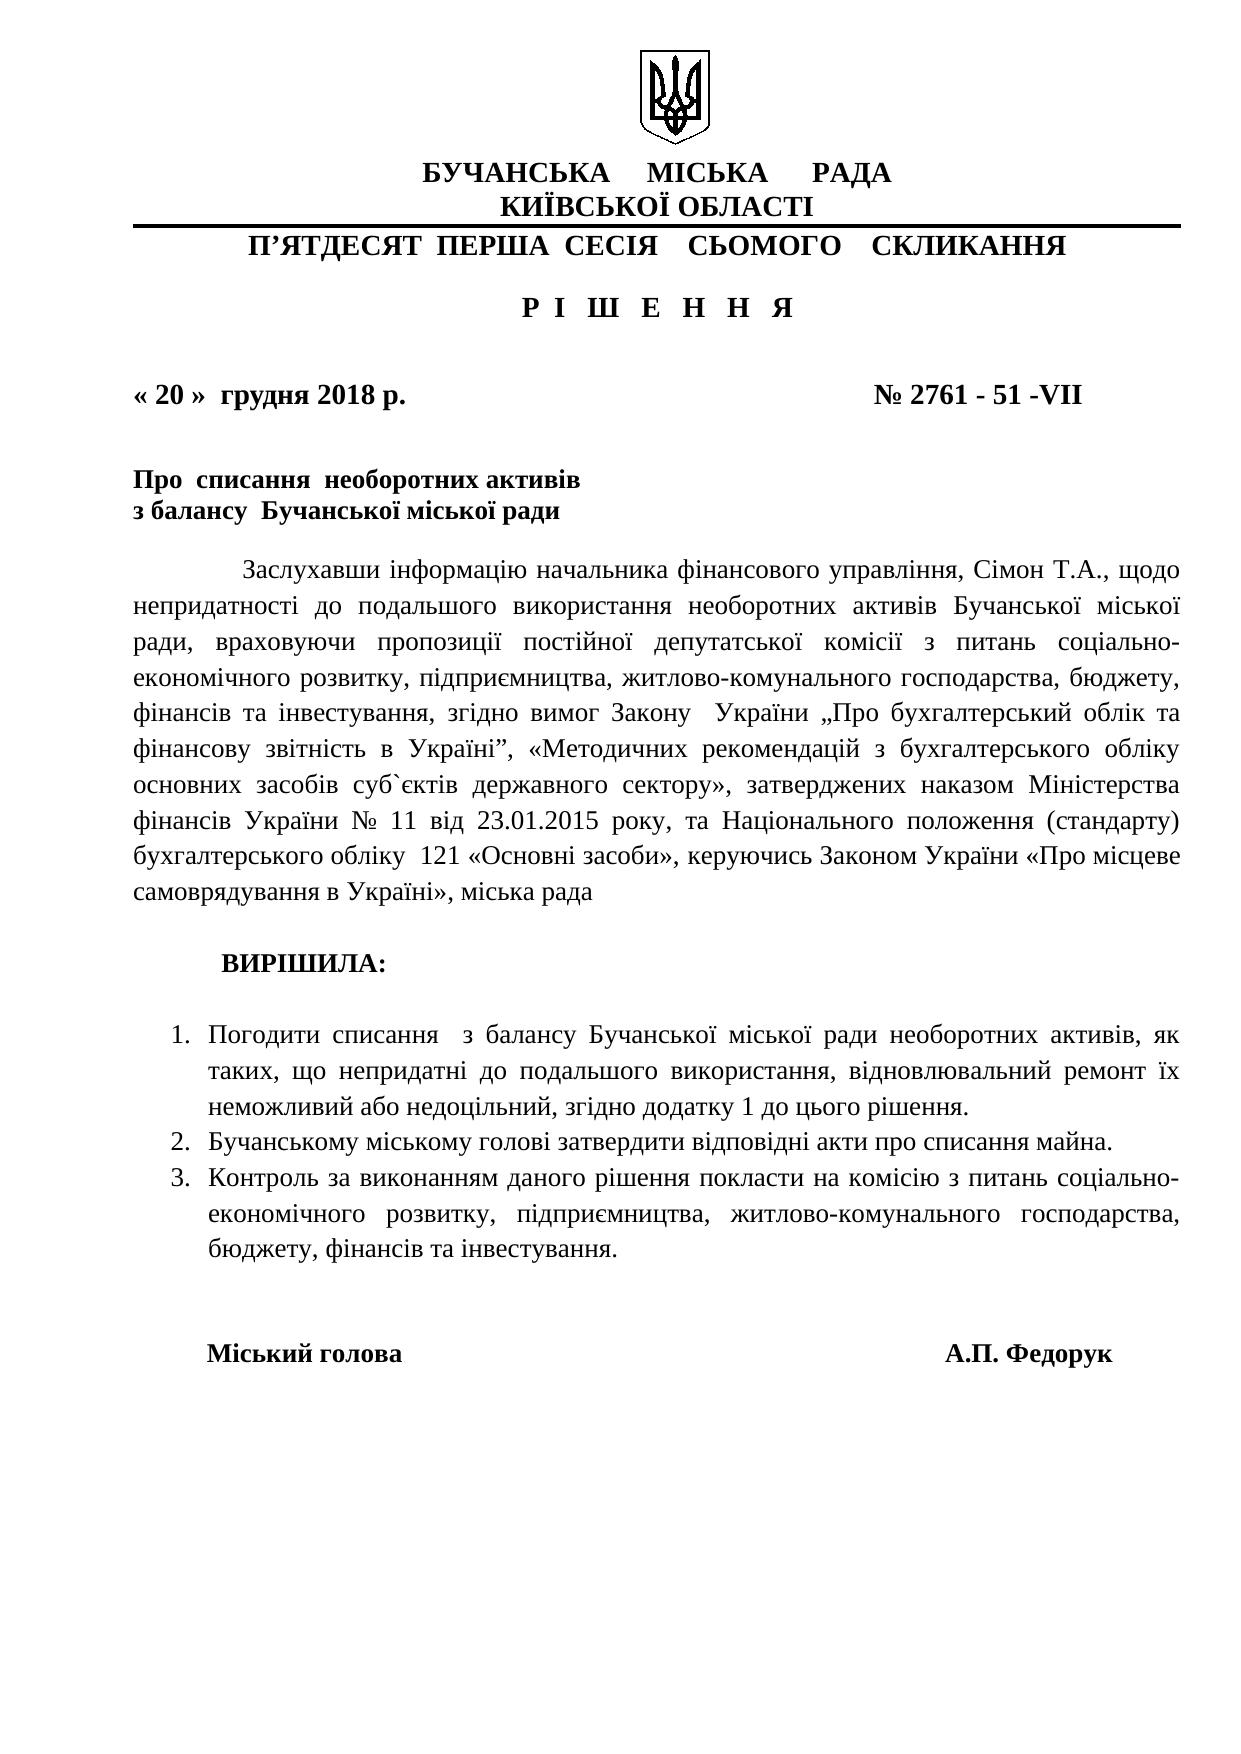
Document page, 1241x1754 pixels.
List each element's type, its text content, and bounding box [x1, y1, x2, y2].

subtitle КИЇВСЬКОЇ ОБЛАСТІ [133, 189, 1181, 224]
subtitle Р І Ш Е Н Н Я [133, 290, 1181, 324]
text П’ЯТДЕСЯТ ПЕРША СЕСІЯ СЬОМОГО СКЛИКАННЯ [133, 228, 1181, 261]
subtitle ПРОЕКТ [133, 44, 1181, 155]
text Заслухавши інформацію начальника фінансового управління, Сімон Т.А., щодо непридатності до подальшого використання необоротних активів Бучанської міської ради, враховуючи пропозиції постійної депутатської комісії з питань соціально-економічного розвитку, підприємництва, житлово-комунального господарства, бюджету, фінансів та інвестування, згідно вимог Закону України „Про бухгалтерський облік та фінансову звітність в Україні”, «Методичних рекомендацій з бухгалтерського обліку основних засобів суб`єктів державного сектору», затверджених наказом Міністерства фінансів України № 11 від 23.01.2015 року, та Національного положення (стандарту) бухгалтерського обліку 121 «Основні засоби», керуючись Законом України «Про місцеве самоврядування в Україні», міська рада [133, 554, 1181, 906]
text БУЧАНСЬКА МІСЬКА РАДА [133, 155, 1181, 189]
list Контроль за виконанням даного рішення покласти на комісію з питань соціально-економічного розвитку, підприємництва, житлово-комунального господарства, бюджету, фінансів та інвестування. [170, 1161, 1181, 1264]
text Про списання необоротних активів [133, 463, 1181, 494]
list Погодити списання з балансу Бучанської міської ради необоротних активів, як таких, що непридатні до подальшого використання, відновлювальний ремонт їх неможливий або недоцільний, згідно додатку 1 до цього рішення. [170, 1018, 1181, 1121]
text з балансу Бучанської міської ради [133, 494, 1181, 526]
list Бучанському міському голові затвердити відповідні акти про списання майна. [170, 1125, 1181, 1156]
subtitle « 20 » грудня 2018 р. № 2761 - 51 -VІІ [133, 377, 1181, 410]
text ВИРІШИЛА: [133, 947, 1181, 978]
text Міський голова А.П. Федорук [133, 1337, 1181, 1368]
